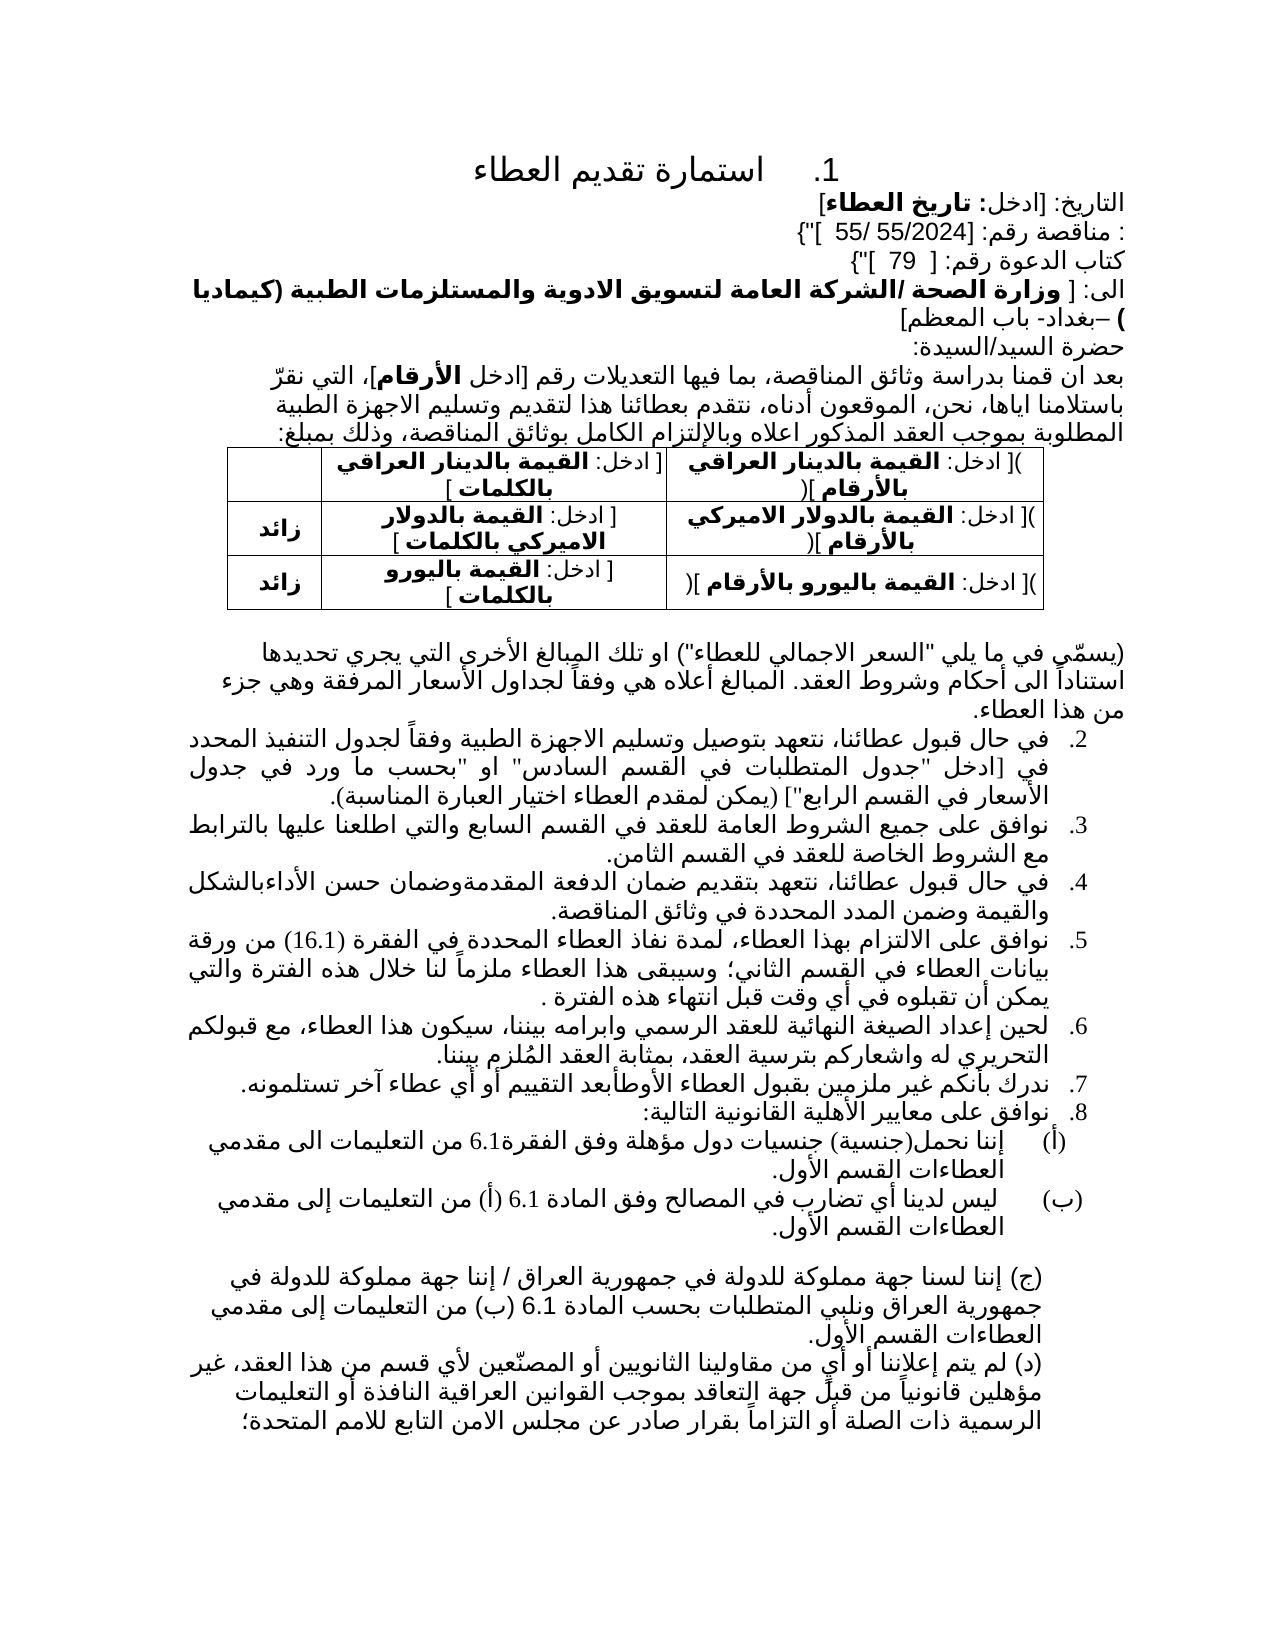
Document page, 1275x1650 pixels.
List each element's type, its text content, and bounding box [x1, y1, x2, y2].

list نوافق على الالتزام بهذا العطاء، لمدة نفاذ العطاء المحددة في الفقرة (16.1) من ورقة بيانات العطاء في القسم الثاني؛ وسيبقى هذا العطاء ملزماً لنا خلال هذه الفترة والتي يمكن أن تقبلوه في أي وقت قبل انتهاء هذه الفترة . [187, 925, 1087, 1011]
list ليس لدينا أي تضارب في المصالح وفق المادة 6.1 (أ) من التعليمات إلى مقدمي العطاءات القسم الأول. [187, 1184, 1042, 1241]
table_header [228, 448, 321, 501]
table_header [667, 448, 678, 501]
text (د) لم يتم إعلاننا أو أيٍ من مقاولينا الثانويين أو المصنّعين لأي قسم من هذا العقد، غير مؤهلين قانونياً من قبل جهة التعاقد بموجب القوانين العراقية النافذة أو التعليمات الرسمية ذات الصلة أو التزاماً بقرار صادر عن مجلس الامن التابع للامم المتحدة؛ [187, 1348, 1042, 1434]
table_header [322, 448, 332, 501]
list إننا نحمل(جنسية) جنسيات دول مؤهلة وفق الفقرة6.1 من التعليمات الى مقدمي العطاءات القسم الأول. [187, 1126, 1042, 1184]
text (يسمّى في ما يلي "السعر الاجمالي للعطاء") او تلك المبالغ الأخرى التي يجري تحديدها استناداً الى أحكام وشروط العقد. المبالغ أعلاه هي وفقاً لجداول الأسعار المرفقة وهي جزء من هذا العطاء. [187, 637, 1125, 724]
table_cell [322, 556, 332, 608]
text الى: [ وزارة الصحة /الشركة العامة لتسويق الادوية والمستلزمات الطبية (كيماديا ) –بغداد- باب المعظم] [187, 275, 1125, 332]
table_cell زائد [228, 556, 321, 608]
text كتاب الدعوة رقم: [ 79 ]"} [187, 246, 1125, 275]
text التاريخ: [ادخل: تاريخ العطاء] [187, 188, 1125, 217]
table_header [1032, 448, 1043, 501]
text 1. استمارة تقديم العطاء [187, 150, 1125, 188]
table_cell )[ ادخل: القيمة باليورو بالأرقام ]( [667, 556, 1043, 608]
list لحين إعداد الصيغة النهائية للعقد الرسمي وابرامه بيننا، سيكون هذا العطاء، مع قبولكم التحريري له واشعاركم بترسية العقد، بمثابة العقد المُلزم بيننا. [187, 1011, 1087, 1069]
list نوافق على جميع الشروط العامة للعقد في القسم السابع والتي اطلعنا عليها بالترابط مع الشروط الخاصة للعقد في القسم الثامن. [187, 810, 1087, 867]
list ندرك بأنكم غير ملزمين بقبول العطاء الأوطأبعد التقييم أو أي عطاء آخر تستلمونه. [187, 1069, 1087, 1097]
text : مناقصة رقم: [55/2024 /55 ]"} [187, 217, 1125, 246]
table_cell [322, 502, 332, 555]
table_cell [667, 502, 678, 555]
text (ج) إننا لسنا جهة مملوكة للدولة في جمهورية العراق / إننا جهة مملوكة للدولة في جمهورية العراق ونلبي المتطلبات بحسب المادة 6.1 (ب) من التعليمات إلى مقدمي العطاءات القسم الأول. [187, 1262, 1042, 1348]
text بعد ان قمنا بدراسة وثائق المناقصة، بما فيها التعديلات رقم [ادخل الأرقام]، التي نقرّ باستلامنا اياها، نحن، الموقعون أدناه، نتقدم بعطائنا هذا لتقديم وتسليم الاجهزة الطبية المطلوبة بموجب العقد المذكور اعلاه وبالإلتزام الكامل بوثائق المناقصة، وذلك بمبلغ: [187, 361, 1125, 447]
list في حال قبول عطائنا، نتعهد بتوصيل وتسليم الاجهزة الطبية وفقاً لجدول التنفيذ المحدد في [ادخل "جدول المتطلبات في القسم السادس" او "بحسب ما ورد في جدول الأسعار في القسم الرابع"] (يمكن لمقدم العطاء اختيار العبارة المناسبة). [187, 724, 1087, 810]
text حضرة السيد/السيدة: [187, 332, 1125, 361]
table_cell زائد [228, 502, 321, 555]
list في حال قبول عطائنا، نتعهد بتقديم ضمان الدفعة المقدمةوضمان حسن الأداءبالشكل والقيمة وضمن المدد المحددة في وثائق المناقصة. [187, 867, 1087, 925]
list نوافق على معايير الأهلية القانونية التالية: [187, 1097, 1087, 1126]
